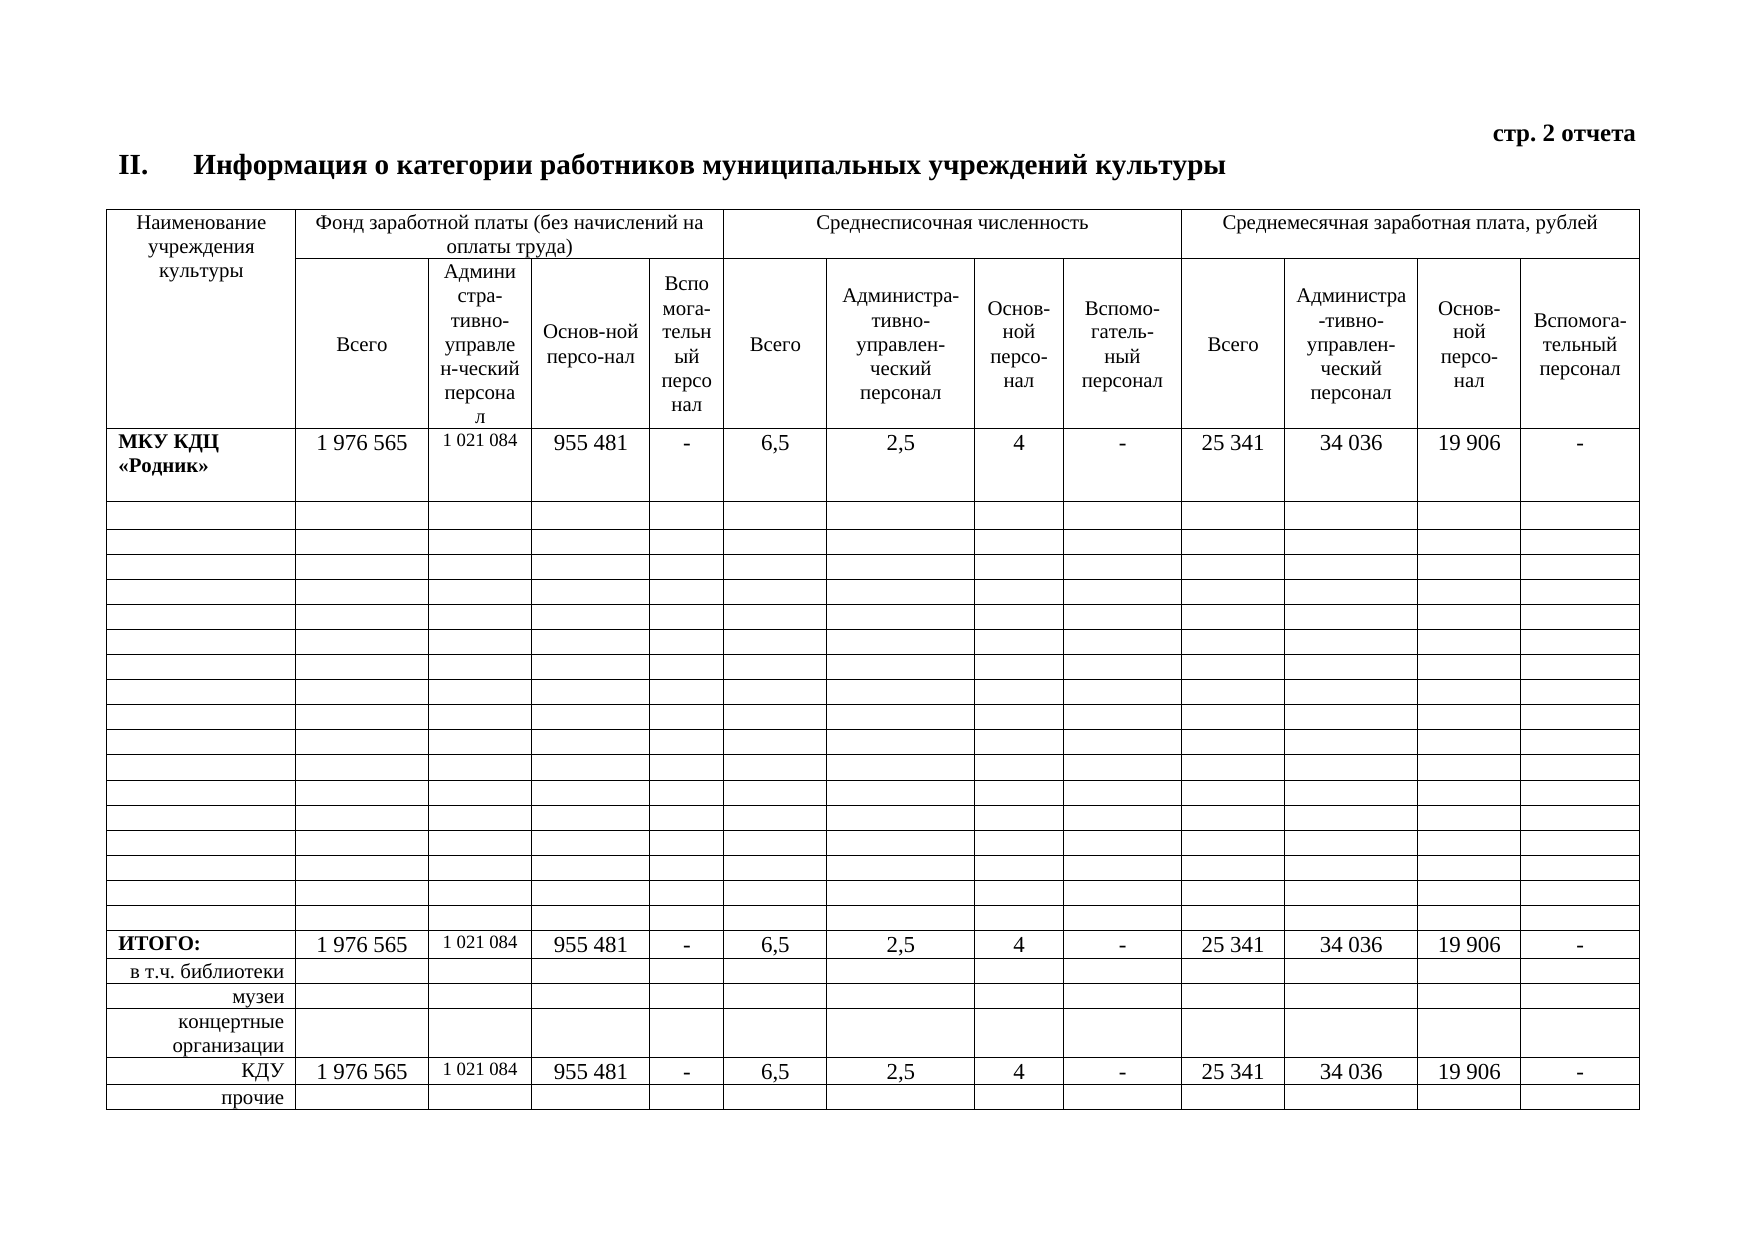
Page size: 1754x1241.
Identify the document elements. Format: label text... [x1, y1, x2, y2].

table_cell [827, 984, 974, 1008]
table_cell [827, 502, 974, 528]
table_cell [429, 580, 531, 604]
table_cell [296, 580, 428, 604]
table_cell [429, 530, 531, 553]
table_cell [975, 1085, 1063, 1109]
table_cell [724, 1085, 826, 1109]
table_cell [429, 730, 531, 754]
table_cell [650, 555, 723, 579]
table_cell [429, 781, 531, 804]
table_cell 1 976 565 [296, 429, 428, 501]
table_cell [1182, 655, 1284, 679]
table_cell [724, 831, 826, 855]
table_cell [724, 655, 826, 679]
table_cell [724, 530, 826, 553]
table_cell [1182, 705, 1284, 729]
table_cell [1064, 1009, 1181, 1057]
table_cell [827, 959, 974, 983]
table_cell [1418, 680, 1520, 704]
table_cell [532, 1009, 649, 1057]
table_cell - [650, 931, 723, 957]
table_cell [827, 1085, 974, 1109]
table_cell [650, 502, 723, 528]
table_cell 2,5 [827, 931, 974, 957]
table_cell [1285, 755, 1417, 779]
table_cell [532, 502, 649, 528]
table_cell [429, 959, 531, 983]
table_cell [1182, 831, 1284, 855]
table_cell ИТОГО: [107, 931, 295, 957]
table_cell [1418, 984, 1520, 1008]
table_cell 955 481 [532, 931, 649, 957]
table_cell [1285, 705, 1417, 729]
table_cell [1064, 705, 1181, 729]
table_cell концертные организации [107, 1009, 295, 1057]
table_cell [532, 755, 649, 779]
table_cell [1182, 856, 1284, 880]
table_cell 1 976 565 [296, 1058, 428, 1084]
table_cell 4 [975, 429, 1063, 501]
table_cell [1064, 1085, 1181, 1109]
table_cell [1418, 1085, 1520, 1109]
table_cell [1418, 580, 1520, 604]
table_cell [429, 680, 531, 704]
table_cell [296, 680, 428, 704]
table_cell [1418, 959, 1520, 983]
table_cell [724, 630, 826, 654]
table_cell [1418, 831, 1520, 855]
table_cell [1418, 806, 1520, 830]
table_cell 1 021 084 [429, 931, 531, 957]
table_cell [1064, 984, 1181, 1008]
table_cell [975, 831, 1063, 855]
table_cell [532, 730, 649, 754]
table_cell [1285, 555, 1417, 579]
table_cell [107, 502, 295, 528]
table_cell [296, 984, 428, 1008]
table_cell [107, 580, 295, 604]
table_cell [107, 755, 295, 779]
table_cell [1182, 680, 1284, 704]
table_cell [650, 630, 723, 654]
table_cell [975, 502, 1063, 528]
table_cell [1182, 555, 1284, 579]
table_cell [1064, 730, 1181, 754]
table_cell [296, 856, 428, 880]
table_cell [1064, 906, 1181, 930]
table_cell [975, 705, 1063, 729]
table_cell Вспомога-тельный персонал [650, 259, 723, 428]
table_cell [1418, 555, 1520, 579]
table_cell [532, 959, 649, 983]
table_cell [1521, 984, 1639, 1008]
table_cell - [1521, 429, 1639, 501]
table_cell [650, 755, 723, 779]
table_cell [724, 680, 826, 704]
table_cell [532, 630, 649, 654]
table_header Среднесписочная численность [724, 210, 1181, 258]
table_cell [827, 831, 974, 855]
table_cell 4 [975, 1058, 1063, 1084]
table_cell [975, 755, 1063, 779]
table_cell [1182, 730, 1284, 754]
table_cell [429, 881, 531, 905]
table_cell [107, 831, 295, 855]
table_cell [1521, 881, 1639, 905]
table_cell [532, 580, 649, 604]
table_cell [1064, 806, 1181, 830]
table_cell [107, 781, 295, 804]
table_cell [650, 781, 723, 804]
table_cell [107, 856, 295, 880]
table_cell [827, 806, 974, 830]
table_cell [1418, 1009, 1520, 1057]
table_cell [107, 680, 295, 704]
table_cell 25 341 [1182, 931, 1284, 957]
table_cell [650, 580, 723, 604]
table_cell [827, 906, 974, 930]
table_cell [827, 555, 974, 579]
table_cell [827, 781, 974, 804]
table_cell [975, 781, 1063, 804]
table_cell [724, 502, 826, 528]
table_cell [107, 530, 295, 553]
table_cell [827, 680, 974, 704]
table_cell [107, 555, 295, 579]
table_cell [1285, 881, 1417, 905]
table_cell [1521, 1085, 1639, 1109]
table_cell [975, 530, 1063, 553]
table_cell [296, 655, 428, 679]
table_cell [107, 881, 295, 905]
table_cell [532, 831, 649, 855]
table_cell [1064, 881, 1181, 905]
table_cell [296, 555, 428, 579]
table_cell [429, 705, 531, 729]
table_cell [724, 881, 826, 905]
table_cell [429, 984, 531, 1008]
table_cell [650, 959, 723, 983]
table_cell [1418, 856, 1520, 880]
table_cell [1182, 806, 1284, 830]
table_cell [724, 781, 826, 804]
table_cell [532, 806, 649, 830]
table_cell [1064, 856, 1181, 880]
table_cell [724, 959, 826, 983]
table_cell [827, 755, 974, 779]
table_cell Основ-ной персо-нал [975, 259, 1063, 428]
list Информация о категории работников муниципальных учреждений культуры [118, 147, 1636, 180]
table_cell [1285, 1009, 1417, 1057]
table_header Наименование учреждения культуры [107, 210, 295, 428]
table_cell [1285, 630, 1417, 654]
table_cell [532, 680, 649, 704]
table_cell [429, 605, 531, 629]
table_cell [1182, 580, 1284, 604]
table_cell 25 341 [1182, 429, 1284, 501]
table_cell [650, 680, 723, 704]
table_cell [532, 856, 649, 880]
table_cell [1182, 755, 1284, 779]
table_cell [1521, 555, 1639, 579]
table_cell 955 481 [532, 429, 649, 501]
table_cell [429, 755, 531, 779]
table_cell [1285, 856, 1417, 880]
table_cell [827, 530, 974, 553]
table_cell [296, 730, 428, 754]
table_cell [532, 781, 649, 804]
table_cell Основ-ной персо-нал [532, 259, 649, 428]
table_cell [429, 906, 531, 930]
table_cell [1521, 906, 1639, 930]
table_cell Администра-тивно-управлен-ческий персонал [1285, 259, 1417, 428]
table_cell [429, 806, 531, 830]
table_cell [1182, 605, 1284, 629]
table_cell - [1064, 429, 1181, 501]
table_cell [1064, 630, 1181, 654]
table_cell [1182, 781, 1284, 804]
table_cell [1521, 831, 1639, 855]
table_cell 4 [975, 931, 1063, 957]
table_cell 19 906 [1418, 1058, 1520, 1084]
table_cell [1182, 1009, 1284, 1057]
table_cell [1521, 680, 1639, 704]
table_cell 19 906 [1418, 931, 1520, 957]
table_cell [975, 555, 1063, 579]
table_cell [1285, 730, 1417, 754]
table_cell [1521, 605, 1639, 629]
table_cell 25 341 [1182, 1058, 1284, 1084]
table_cell [650, 655, 723, 679]
table_cell [975, 730, 1063, 754]
table_cell [1182, 959, 1284, 983]
table_cell [975, 605, 1063, 629]
table_cell [532, 605, 649, 629]
table_cell [724, 856, 826, 880]
table_cell [975, 655, 1063, 679]
table_cell [296, 1009, 428, 1057]
table_cell [975, 680, 1063, 704]
table_header Фонд заработной платы (без начислений на оплаты труда) [296, 210, 723, 258]
table_cell [1285, 806, 1417, 830]
table_cell Вспомога-тельный персонал [1521, 259, 1639, 428]
table_cell [1521, 580, 1639, 604]
table_cell [429, 655, 531, 679]
table_cell [1521, 856, 1639, 880]
table_cell [1285, 655, 1417, 679]
table_cell [650, 984, 723, 1008]
table_cell [107, 630, 295, 654]
table_cell [429, 1009, 531, 1057]
table_cell [296, 881, 428, 905]
table_cell [1521, 705, 1639, 729]
table_cell [827, 1009, 974, 1057]
table_cell [827, 655, 974, 679]
table_cell [724, 1009, 826, 1057]
table_cell [650, 730, 723, 754]
table_cell - [650, 1058, 723, 1084]
table_header Среднемесячная заработная плата, рублей [1182, 210, 1639, 258]
table_cell [429, 1085, 531, 1109]
table_cell [1418, 605, 1520, 629]
table_cell [724, 730, 826, 754]
table_cell [107, 806, 295, 830]
table_cell [827, 730, 974, 754]
table_cell [827, 856, 974, 880]
table_cell [296, 530, 428, 553]
table_cell [1064, 680, 1181, 704]
table_cell МКУ КДЦ «Родник» [107, 429, 295, 501]
table_cell [107, 605, 295, 629]
table_cell - [1064, 931, 1181, 957]
table_cell 1 021 084 [429, 1058, 531, 1084]
table_cell [1182, 630, 1284, 654]
table_cell [296, 502, 428, 528]
table_cell [1418, 630, 1520, 654]
table_cell [975, 630, 1063, 654]
table_cell [1064, 959, 1181, 983]
table_cell 6,5 [724, 1058, 826, 1084]
table_cell [1064, 605, 1181, 629]
text стр. 2 отчета [193, 118, 1636, 147]
table_cell [724, 755, 826, 779]
table_cell [1521, 959, 1639, 983]
table_cell [532, 1085, 649, 1109]
table_cell Администра-тивно-управлен-ческий персонал [827, 259, 974, 428]
table_cell [1064, 580, 1181, 604]
table_cell [1418, 755, 1520, 779]
table_cell [975, 1009, 1063, 1057]
table_cell музеи [107, 984, 295, 1008]
table_cell [107, 705, 295, 729]
table_cell 6,5 [724, 931, 826, 957]
table_cell [532, 906, 649, 930]
table_cell 2,5 [827, 1058, 974, 1084]
table_cell [650, 856, 723, 880]
table_cell [1418, 730, 1520, 754]
table_cell [1418, 781, 1520, 804]
table_cell [107, 730, 295, 754]
table_cell [975, 856, 1063, 880]
table_cell [1521, 1009, 1639, 1057]
table_cell [650, 1085, 723, 1109]
table_cell [827, 580, 974, 604]
table_cell [429, 555, 531, 579]
table_cell [650, 1009, 723, 1057]
table_cell [296, 781, 428, 804]
table_cell [827, 630, 974, 654]
table_cell [1285, 502, 1417, 528]
table_cell [1285, 831, 1417, 855]
table_cell [1521, 755, 1639, 779]
table_cell [650, 530, 723, 553]
table_cell [975, 984, 1063, 1008]
table_cell [1064, 555, 1181, 579]
table_cell [1285, 530, 1417, 553]
table_cell [650, 906, 723, 930]
table_cell [296, 705, 428, 729]
table_cell [1182, 881, 1284, 905]
table_cell 34 036 [1285, 429, 1417, 501]
table_cell Всего [1182, 259, 1284, 428]
table_cell [296, 1085, 428, 1109]
table_cell - [650, 429, 723, 501]
table_cell [975, 580, 1063, 604]
table_cell 34 036 [1285, 1058, 1417, 1084]
table_cell [975, 881, 1063, 905]
table_cell [1285, 1085, 1417, 1109]
table_cell [532, 530, 649, 553]
table_cell [1418, 530, 1520, 553]
table_cell [296, 806, 428, 830]
table_cell [1285, 781, 1417, 804]
table_cell [1418, 906, 1520, 930]
table_cell [1064, 755, 1181, 779]
table_cell [827, 705, 974, 729]
table_cell [975, 806, 1063, 830]
table_cell [1285, 580, 1417, 604]
table_cell [107, 906, 295, 930]
table_cell [1521, 730, 1639, 754]
table_cell [1182, 984, 1284, 1008]
table_cell [827, 881, 974, 905]
table_cell [1064, 655, 1181, 679]
table_cell [1182, 530, 1284, 553]
table_cell [296, 605, 428, 629]
table_cell [1521, 630, 1639, 654]
table_cell - [1521, 1058, 1639, 1084]
table_cell [296, 906, 428, 930]
table_cell [1521, 781, 1639, 804]
table_cell [1418, 705, 1520, 729]
table_cell [650, 605, 723, 629]
table_cell [429, 856, 531, 880]
table_cell [1418, 502, 1520, 528]
table_cell [1418, 881, 1520, 905]
table_cell [1521, 530, 1639, 553]
table_cell [827, 605, 974, 629]
table_cell 1 021 084 [429, 429, 531, 501]
table_cell [429, 502, 531, 528]
table_cell 19 906 [1418, 429, 1520, 501]
table_cell [429, 831, 531, 855]
table_cell [724, 906, 826, 930]
table_cell [429, 630, 531, 654]
table_cell [650, 705, 723, 729]
table_cell [1285, 605, 1417, 629]
table_cell [532, 655, 649, 679]
table_cell [1418, 655, 1520, 679]
table_cell Вспомо-гатель-ный персонал [1064, 259, 1181, 428]
table_cell [975, 906, 1063, 930]
table_cell 2,5 [827, 429, 974, 501]
table_cell [296, 630, 428, 654]
table_cell [296, 755, 428, 779]
table_cell [650, 831, 723, 855]
table_cell - [1521, 931, 1639, 957]
table_cell Всего [724, 259, 826, 428]
table_cell [532, 555, 649, 579]
table_cell 1 976 565 [296, 931, 428, 957]
table_cell [532, 881, 649, 905]
table_cell [1285, 680, 1417, 704]
table_cell [650, 806, 723, 830]
table_cell [1182, 1085, 1284, 1109]
table_cell [532, 984, 649, 1008]
table_cell [724, 984, 826, 1008]
table_cell Основ-ной персо-нал [1418, 259, 1520, 428]
table_cell [724, 580, 826, 604]
table_cell [975, 959, 1063, 983]
table_cell [724, 605, 826, 629]
table_cell [724, 555, 826, 579]
table_cell [296, 831, 428, 855]
table_cell КДУ [107, 1058, 295, 1084]
table_cell [1064, 781, 1181, 804]
table_cell [1285, 906, 1417, 930]
table_cell 6,5 [724, 429, 826, 501]
table_cell [1064, 831, 1181, 855]
table_cell [1521, 502, 1639, 528]
table_cell [1285, 959, 1417, 983]
table_cell [1182, 906, 1284, 930]
table_cell Всего [296, 259, 428, 428]
table_cell - [1064, 1058, 1181, 1084]
table_cell Администра-тивно-управлен-ческий персонал [429, 259, 531, 428]
table_cell [650, 881, 723, 905]
table_cell [1521, 655, 1639, 679]
table_cell [1521, 806, 1639, 830]
table_cell 955 481 [532, 1058, 649, 1084]
table_cell [1182, 502, 1284, 528]
table_cell 34 036 [1285, 931, 1417, 957]
table_cell [1064, 530, 1181, 553]
table_cell [1064, 502, 1181, 528]
table_cell [724, 705, 826, 729]
table_cell [296, 959, 428, 983]
table_cell [532, 705, 649, 729]
table_cell [107, 655, 295, 679]
table_cell прочие [107, 1085, 295, 1109]
table_cell [1285, 984, 1417, 1008]
table_cell [724, 806, 826, 830]
table_cell в т.ч. библиотеки [107, 959, 295, 983]
